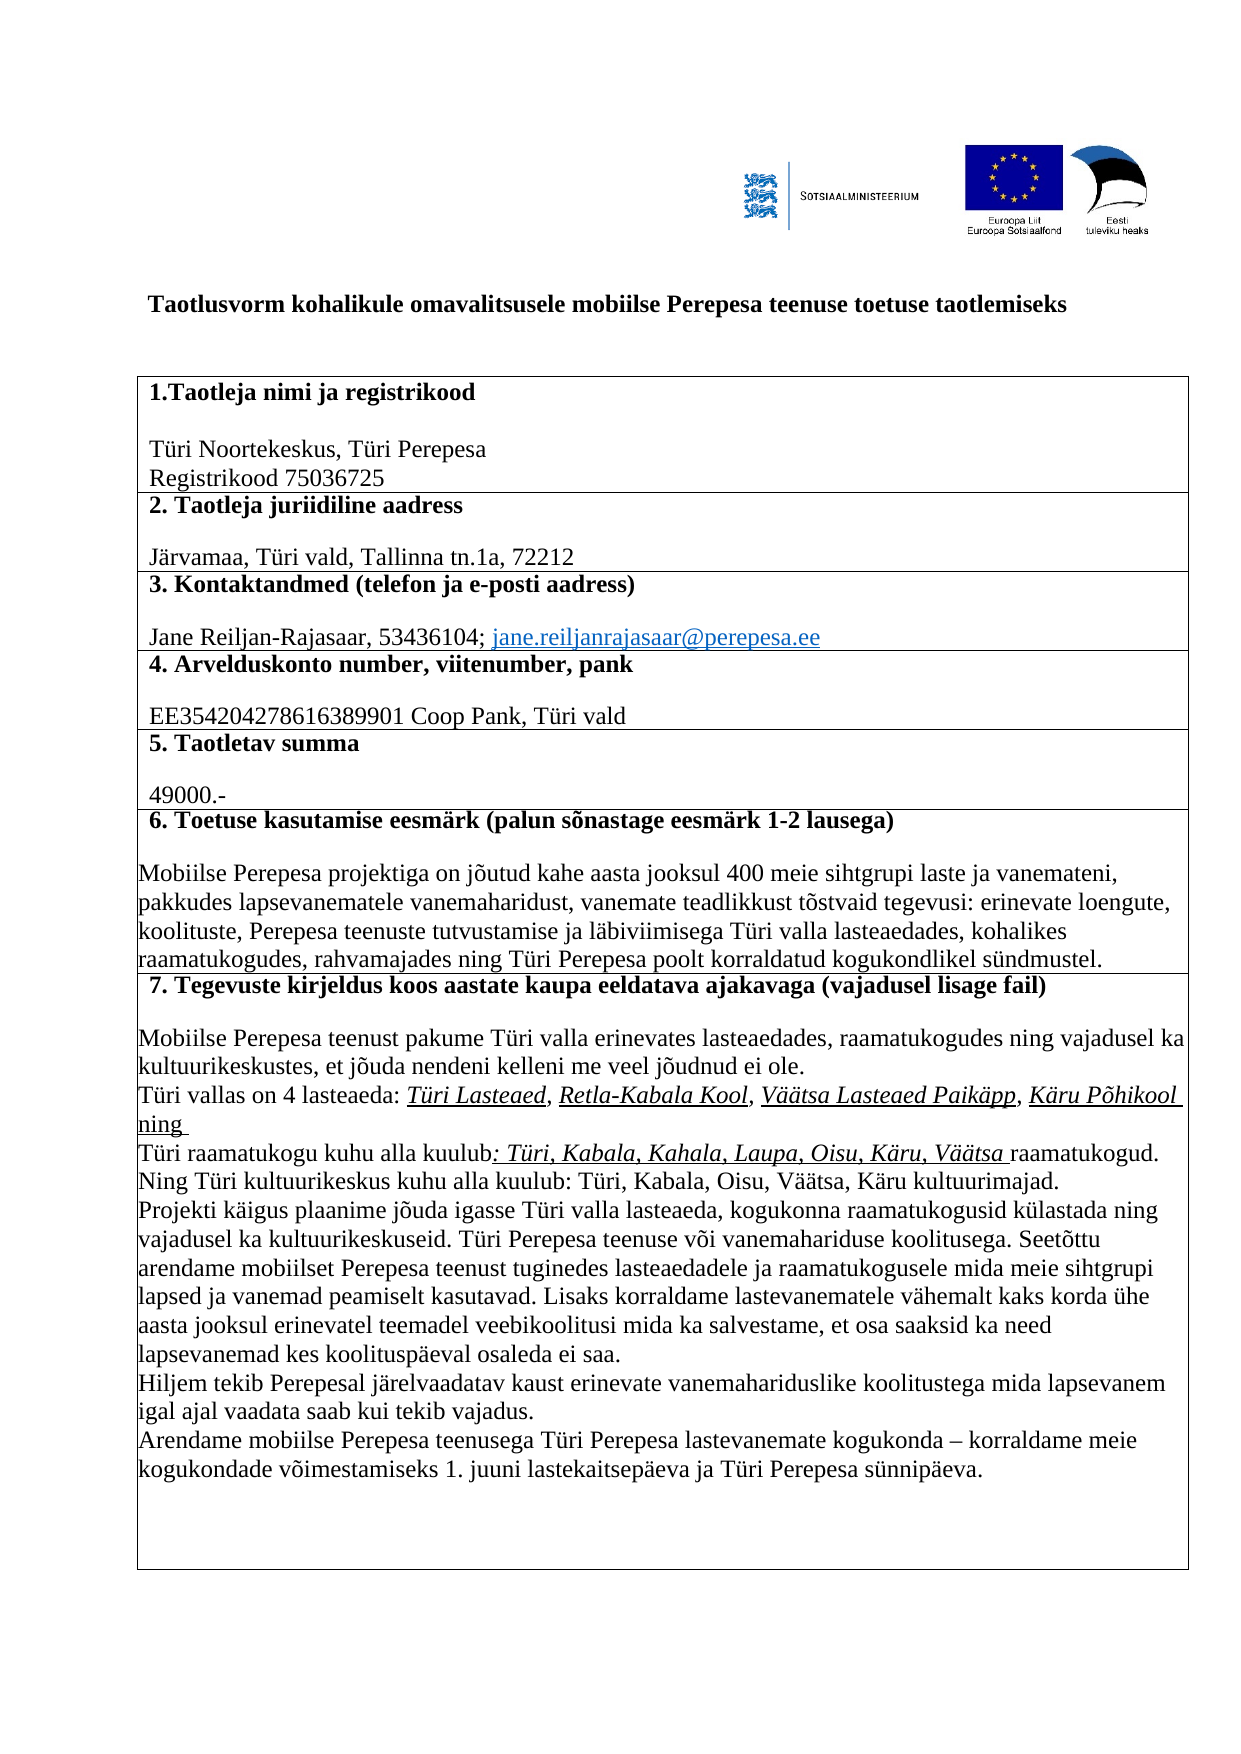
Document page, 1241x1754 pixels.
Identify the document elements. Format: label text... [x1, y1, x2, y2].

table_cell 3. Kontaktandmed (telefon ja e-posti aadress) Jane Reiljan-Rajasaar, 53436104; jane.reiljanrajasaar@perepesa.ee [138, 572, 1188, 650]
picture [732, 138, 1153, 241]
table_cell 5. Taotletav summa 49000.- [138, 730, 1188, 808]
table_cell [138, 974, 1188, 1569]
table_cell 6. Toetuse kasutamise eesmärk (palun sõnastage eesmärk 1-2 lausega) Mobiilse Perepesa projektiga on jõutud kahe aasta jooksul 400 meie sihtgrupi laste ja vanemateni, pakkudes lapsevanematele vanemaharidust, vanemate teadlikkust tõstvaid tegevusi: erinevate loengute, koolituste, Perepesa teenuste tutvustamise ja läbiviimisega Türi valla lasteaedades, kohalikes raamatukogudes, rahvamajades ning Türi Perepesa poolt korraldatud kogukondlikel sündmustel. [138, 810, 1188, 973]
table_cell 4. Arvelduskonto number, viitenumber, pank EE354204278616389901 Coop Pank, Türi vald [138, 651, 1188, 729]
table_header 1.Taotleja nimi ja registrikood Türi Noortekeskus, Türi Perepesa Registrikood 75036725 [138, 377, 1188, 492]
table_cell 2. Taotleja juriidiline aadress Järvamaa, Türi vald, Tallinna tn.1a, 72212 [138, 493, 1188, 571]
text Taotlusvorm kohalikule omavalitsusele mobiilse Perepesa teenuse toetuse taotlemiseks [147, 289, 1081, 318]
